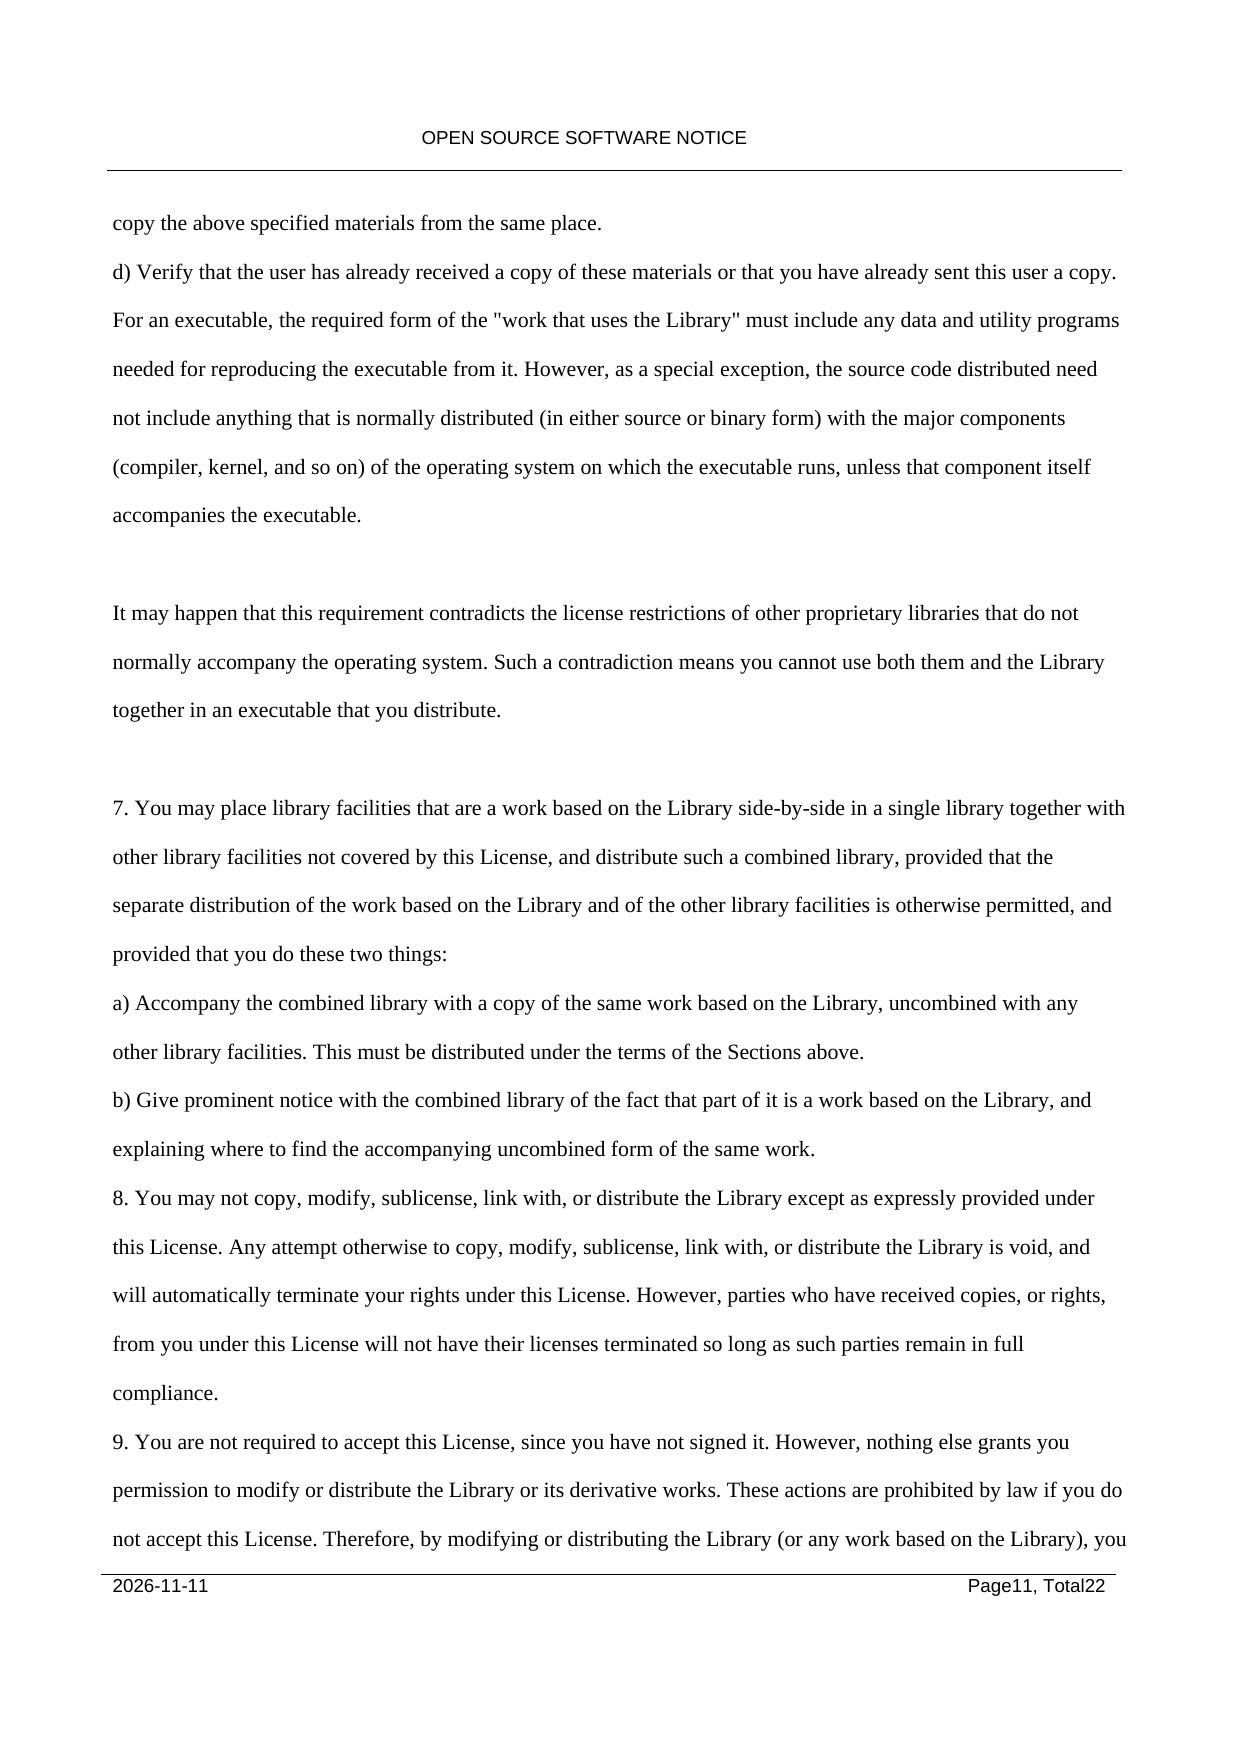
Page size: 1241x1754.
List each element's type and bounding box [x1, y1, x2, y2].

text [112, 206, 1128, 1555]
